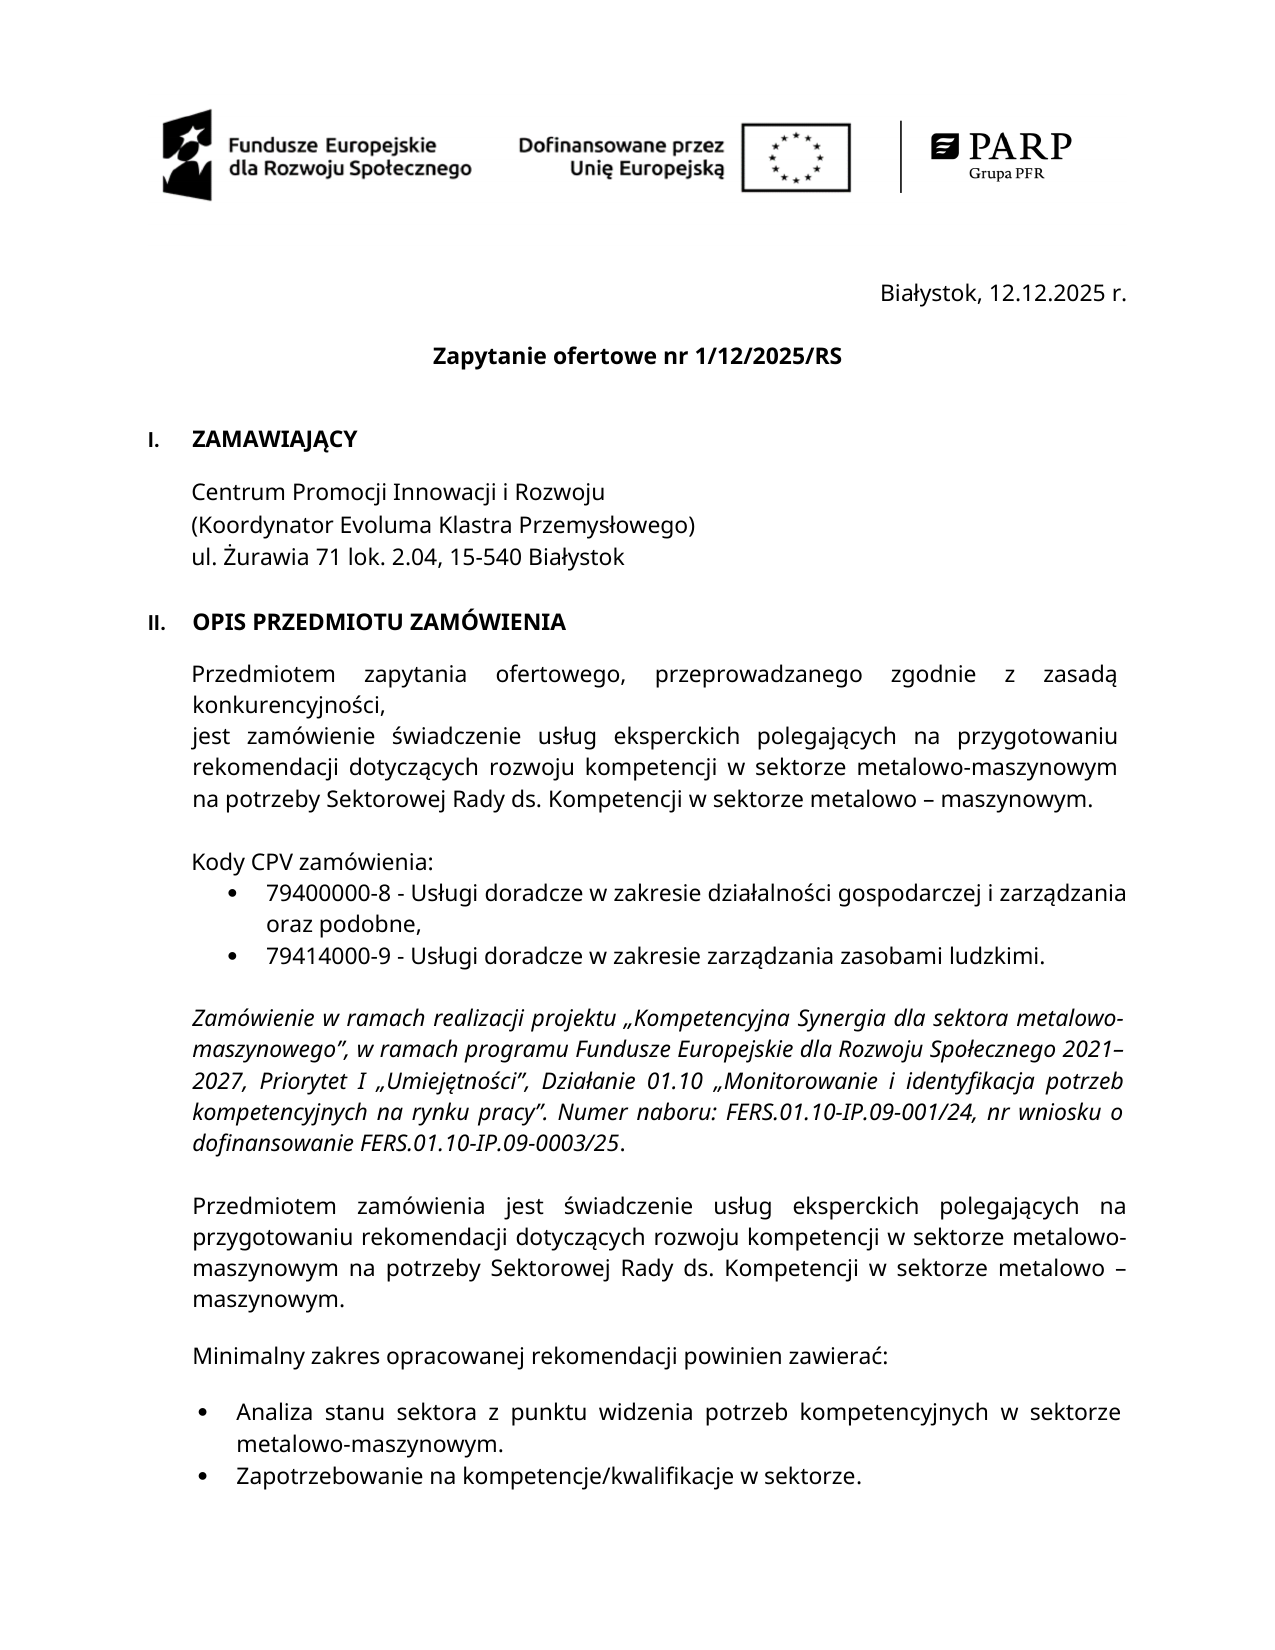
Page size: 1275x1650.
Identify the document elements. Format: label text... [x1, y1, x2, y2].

list 79414000-9 - Usługi doradcze w zakresie zarządzania zasobami ludzkimi. [228, 940, 1127, 971]
list Analiza stanu sektora z punktu widzenia potrzeb kompetencyjnych w sektorze metalowo-maszynowym. [199, 1396, 1122, 1459]
picture [147, 73, 1128, 246]
text Białystok, 12.12.2025 r. [148, 277, 1127, 308]
list Przedmiotem zapytania ofertowego, przeprowadzanego zgodnie z zasadą konkurencyjności, jest zamówienie świadczenie usług eksperckich polegających na przygotowaniu rekomendacji dotyczących rozwoju kompetencji w sektorze metalowo-maszynowym na potrzeby Sektorowej Rady ds. Kompetencji w sektorze metalowo – maszynowym. [191, 658, 1119, 814]
text Zapytanie ofertowe nr 1/12/2025/RS [148, 340, 1127, 371]
list Zapotrzebowanie na kompetencje/kwalifikacje w sektorze. [199, 1460, 1122, 1492]
list (Koordynator Evoluma Klastra Przemysłowego) [191, 509, 1026, 540]
list ZAMAWIAJĄCY [148, 423, 1026, 454]
list 79400000-8 - Usługi doradcze w zakresie działalności gospodarczej i zarządzania oraz podobne, [228, 877, 1127, 940]
list ul. Żurawia 71 lok. 2.04, 15-540 Białystok [191, 541, 1026, 572]
text Przedmiotem zamówienia jest świadczenie usług eksperckich polegających na przygotowaniu rekomendacji dotyczących rozwoju kompetencji w sektorze metalowo-maszynowym na potrzeby Sektorowej Rady ds. Kompetencji w sektorze metalowo – maszynowym. [192, 1190, 1127, 1315]
list Centrum Promocji Innowacji i Rozwoju [191, 476, 1026, 507]
list OPIS PRZEDMIOTU ZAMÓWIENIA [148, 606, 1127, 637]
text Zamówienie w ramach realizacji projektu „Kompetencyjna Synergia dla sektora metalowo-maszynowego”, w ramach programu Fundusze Europejskie dla Rozwoju Społecznego 2021–2027, Priorytet I „Umiejętności”, Działanie 01.10 „Monitorowanie i identyfikacja potrzeb kompetencyjnych na rynku pracy”. Numer naboru: FERS.01.10-IP.09-001/24, nr wniosku o dofinansowanie FERS.01.10-IP.09-0003/25. [192, 1002, 1127, 1158]
text Kody CPV zamówienia: [148, 846, 1127, 877]
text Minimalny zakres opracowanej rekomendacji powinien zawierać: [192, 1340, 1127, 1371]
